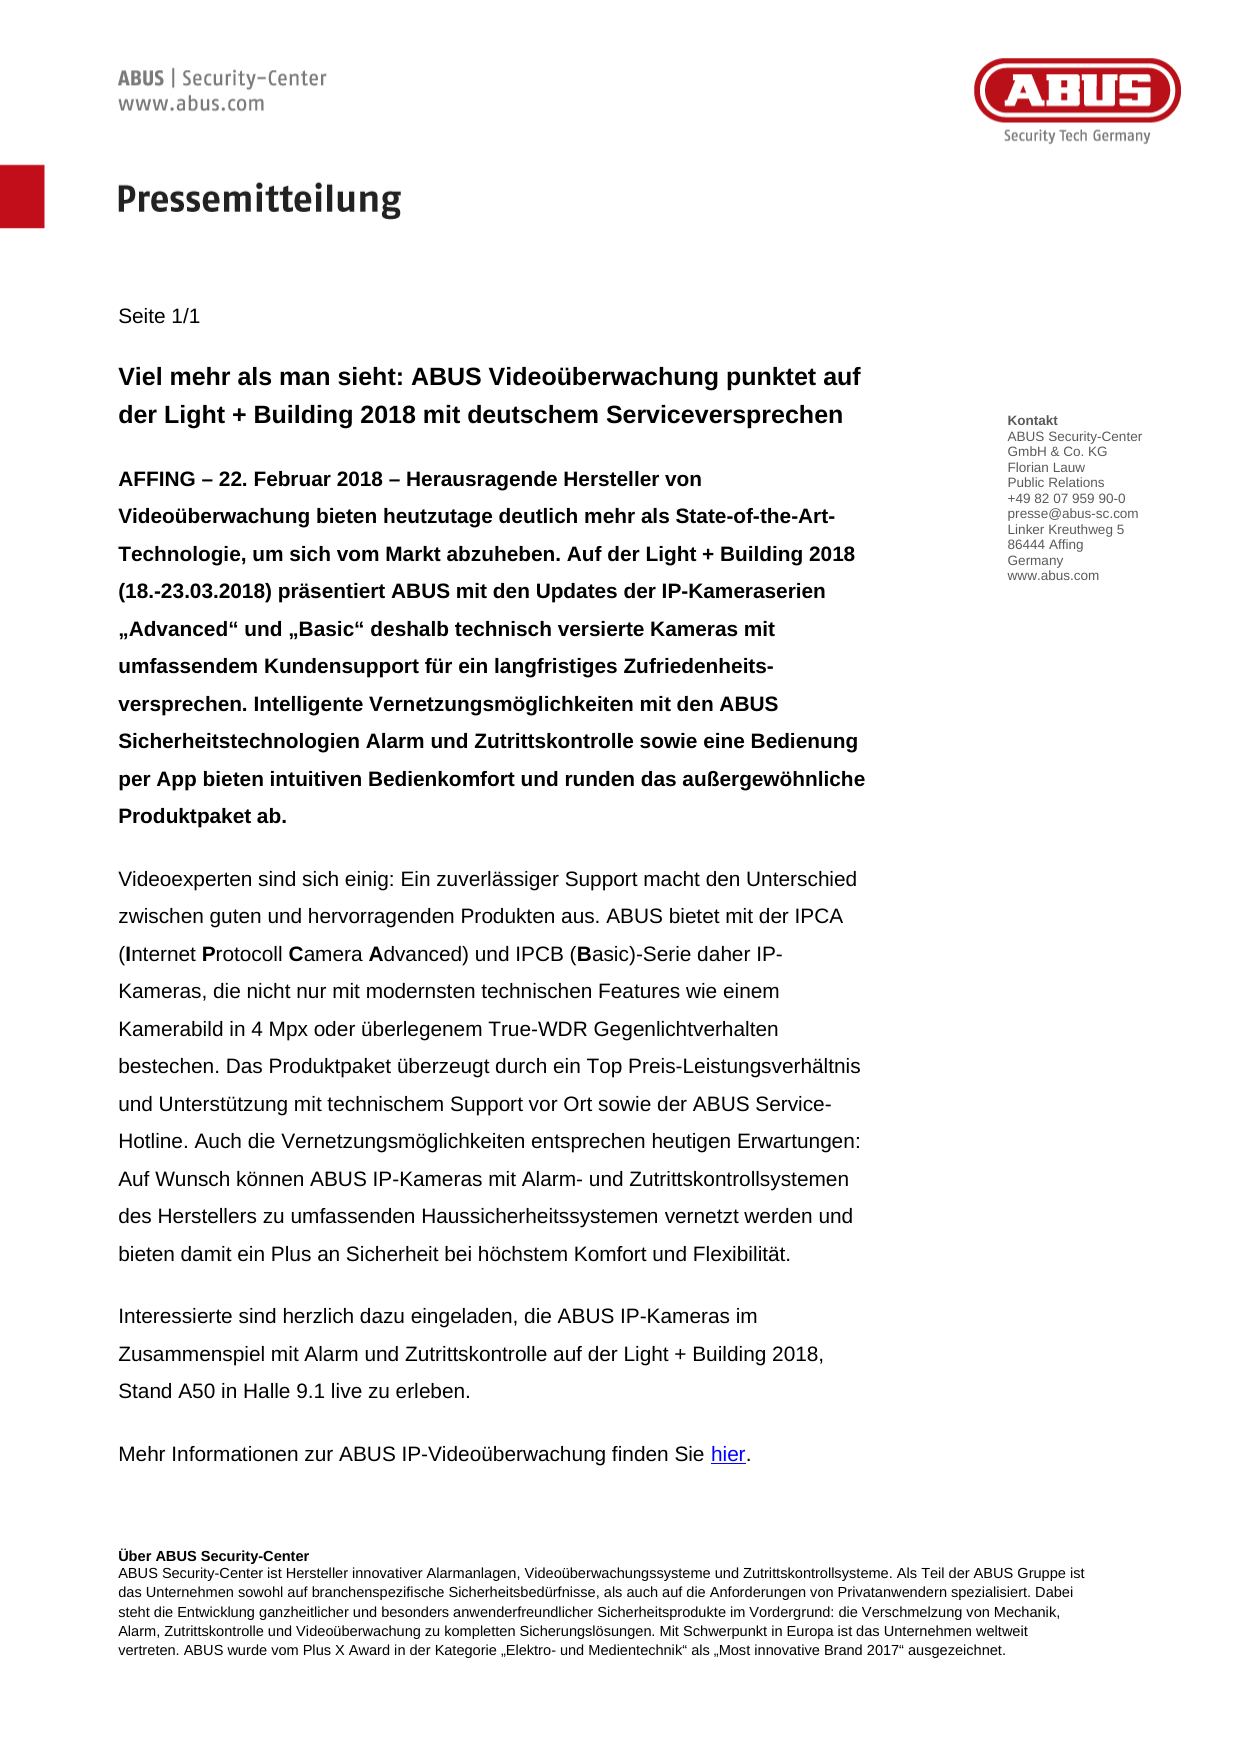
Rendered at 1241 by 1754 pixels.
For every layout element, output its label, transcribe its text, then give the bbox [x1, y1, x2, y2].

text Mehr Informationen zur ABUS IP-Videoüberwachung finden Sie hier. [118, 1428, 868, 1466]
text Interessierte sind herzlich dazu eingeladen, die ABUS IP-Kameras im Zusammenspiel mit Alarm und Zutrittskontrolle auf der Light + Building 2018, Stand A50 in Halle 9.1 live zu erleben. [118, 1291, 868, 1403]
text AFFING – 22. Februar 2018 – Herausragende Hersteller von Videoüberwachung bieten heutzutage deutlich mehr als State-of-the-Art-Technologie, um sich vom Markt abzuheben. Auf der Light + Building 2018 (18.-23.03.2018) präsentiert ABUS mit den Updates der IP-Kameraserien „Advanced“ und „Basic“ deshalb technisch versierte Kameras mit umfassendem Kundensupport für ein langfristiges Zufriedenheits-versprechen. Intelligente Vernetzungsmöglichkeiten mit den ABUS Sicherheitstechnologien Alarm und Zutrittskontrolle sowie eine Bedienung per App bieten intuitiven Bedienkomfort und runden das außergewöhnliche Produktpaket ab. [118, 453, 868, 828]
text Videoexperten sind sich einig: Ein zuverlässiger Support macht den Unterschied zwischen guten und hervorragenden Produkten aus. ABUS bietet mit der IPCA (Internet Protocoll Camera Advanced) und IPCB (Basic)-Serie daher IP-Kameras, die nicht nur mit modernsten technischen Features wie einem Kamerabild in 4 Mpx oder überlegenem True-WDR Gegenlichtverhalten bestechen. Das Produktpaket überzeugt durch ein Top Preis-Leistungsverhältnis und Unterstützung mit technischem Support vor Ort sowie der ABUS Service-Hotline. Auch die Vernetzungsmöglichkeiten entsprechen heutigen Erwartungen: Auf Wunsch können ABUS IP-Kameras mit Alarm- und Zutrittskontrollsystemen des Herstellers zu umfassenden Haussicherheitssystemen vernetzt werden und bieten damit ein Plus an Sicherheit bei höchstem Komfort und Flexibilität. [118, 853, 868, 1266]
text Seite 1/1 [118, 291, 868, 328]
picture [0, 0, 1240, 236]
text Viel mehr als man sieht: ABUS Videoüberwachung punktet auf der Light + Building 2018 mit deutschem Serviceversprechen [118, 353, 868, 428]
